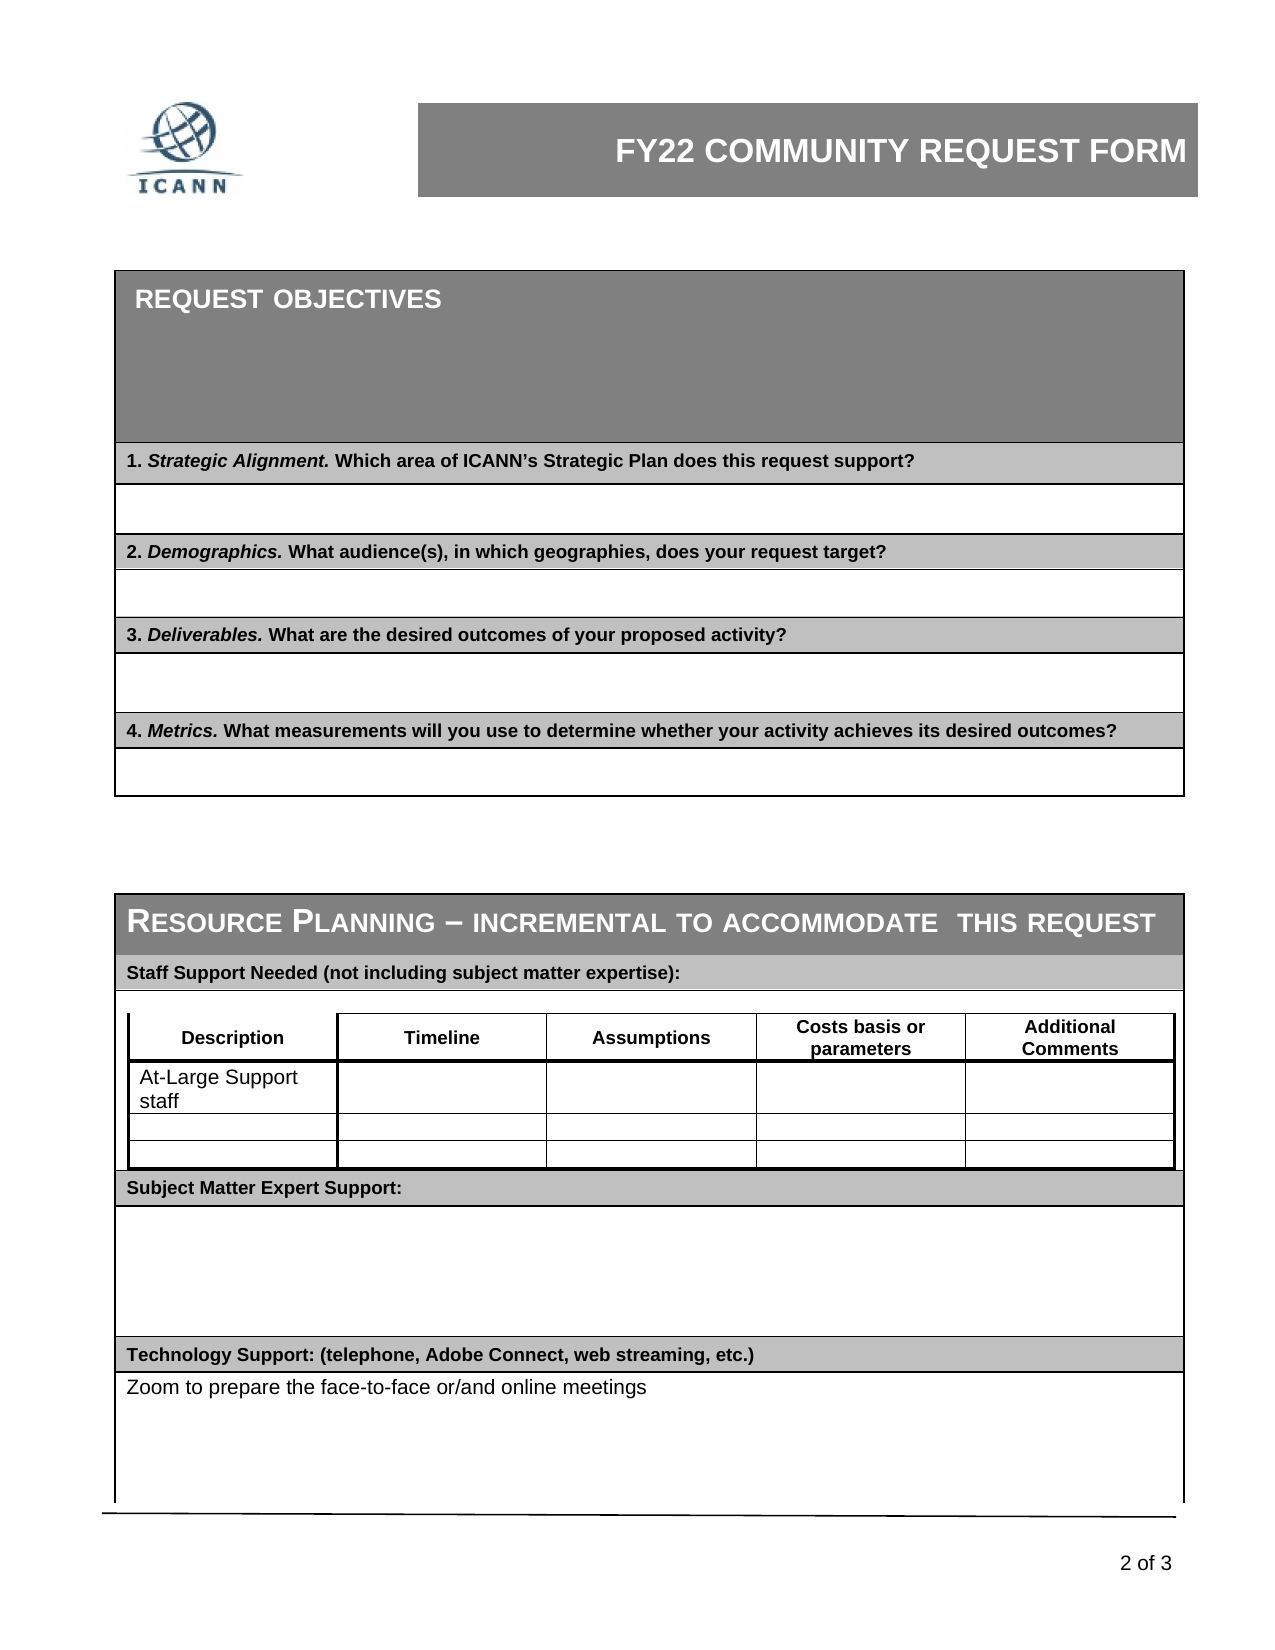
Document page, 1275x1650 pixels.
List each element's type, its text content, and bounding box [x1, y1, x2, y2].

table_cell 1. Strategic Alignment. Which area of ICANN’s Strategic Plan does this request support? [116, 443, 1183, 483]
table_cell [116, 485, 1183, 533]
table_cell Zoom to prepare the face-to-face or/and online meetings [116, 1373, 1183, 1502]
table_header request objectives [116, 271, 1183, 442]
table_cell Subject Matter Expert Support: [116, 1171, 1183, 1205]
picture [125, 102, 244, 198]
table_cell 2. Demographics. What audience(s), in which geographies, does your request target? [116, 535, 1183, 568]
table_cell [116, 1207, 1183, 1336]
table_cell 4. Metrics. What measurements will you use to determine whether your activity achieves its desired outcomes? [116, 713, 1183, 747]
table_cell Staff Support Needed (not including subject matter expertise): [116, 955, 1183, 989]
table_cell [116, 654, 1183, 712]
table_cell 3. Deliverables. What are the desired outcomes of your proposed activity? [116, 618, 1183, 652]
table_cell Technology Support: (telephone, Adobe Connect, web streaming, etc.) [116, 1337, 1183, 1371]
table_header Resource Planning – incremental to accommodate this request [116, 895, 1183, 955]
table_cell [116, 570, 1183, 616]
table_cell [116, 991, 1183, 1170]
table_cell [116, 749, 1183, 795]
